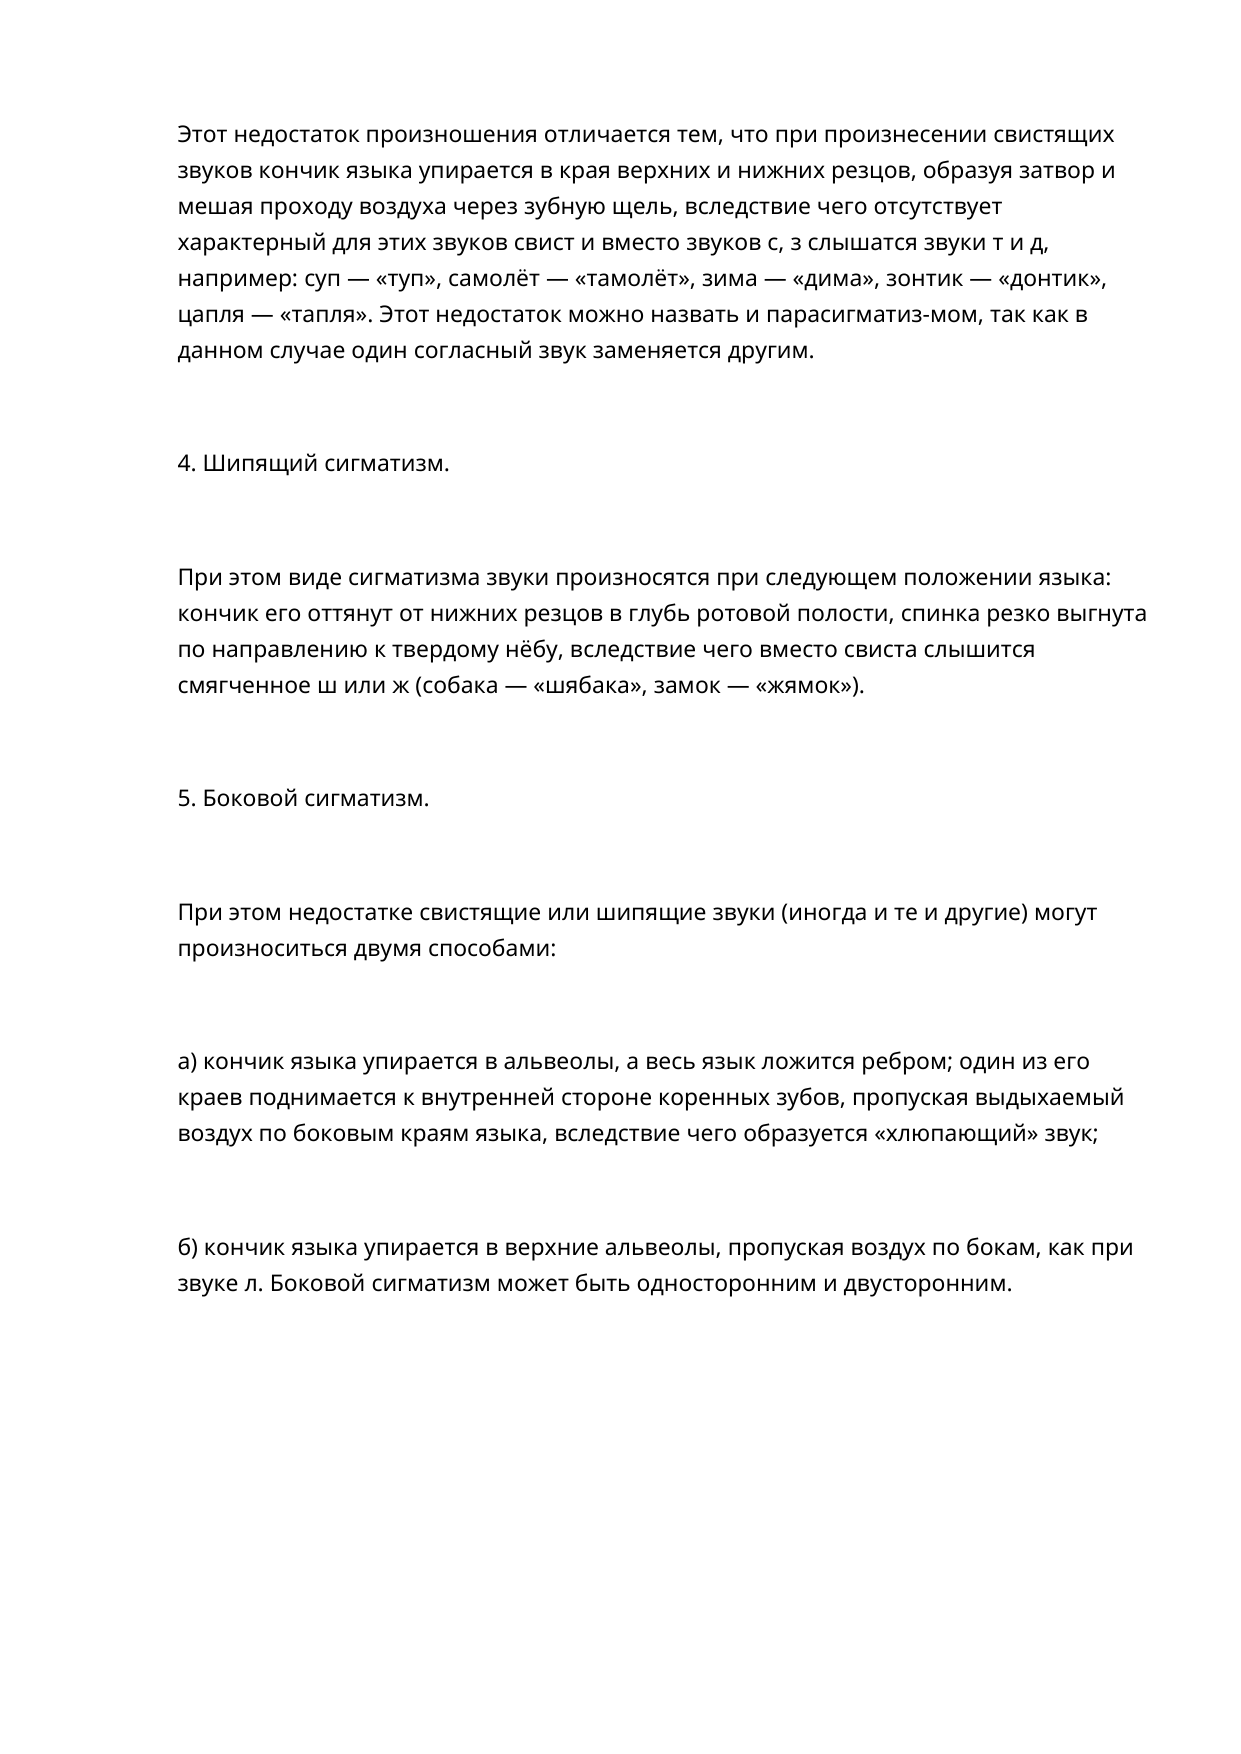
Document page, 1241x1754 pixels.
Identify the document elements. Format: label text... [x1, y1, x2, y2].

text Этот недостаток произношения отличается тем, что при произнесении свистящих звуков кончик языка упирается в края верхних и нижних резцов, образуя затвор и мешая проходу воздуха через зубную щель, вследствие чего отсутствует характерный для этих звуков свист и вместо звуков с, з слышатся звуки т и д, например: суп — «туп», самолёт — «тамолёт», зима — «дима», зонтик — «донтик», цапля — «тапля». Этот недостаток можно назвать и парасигматиз-мом, так как в данном случае один согласный звук заменяется другим. [177, 118, 1152, 365]
text а) кончик языка упирается в альвеолы, а весь язык ложится ребром; один из его краев поднимается к внутренней стороне коренных зубов, пропуская выдыхаемый воздух по боковым краям языка, вследствие чего образуется «хлюпающий» звук; [177, 1045, 1152, 1148]
text При этом недостатке свистящие или шипящие звуки (иногда и те и другие) могут произноситься двумя способами: [177, 896, 1152, 963]
text При этом виде сигматизма звуки произносятся при следующем положении языка: кончик его оттянут от нижних резцов в глубь ротовой полости, спинка резко выгнута по направлению к твердому нёбу, вследствие чего вместо свиста слышится смягченное ш или ж (собака — «шябака», замок — «жямок»). [177, 561, 1152, 700]
text 4. Шипящий сигматизм. [177, 447, 1152, 478]
text б) кончик языка упирается в верхние альвеолы, пропуская воздух по бокам, как при звуке л. Боковой сигматизм может быть односторонним и двусторонним. [177, 1231, 1152, 1298]
text 5. Боковой сигматизм. [177, 782, 1152, 813]
